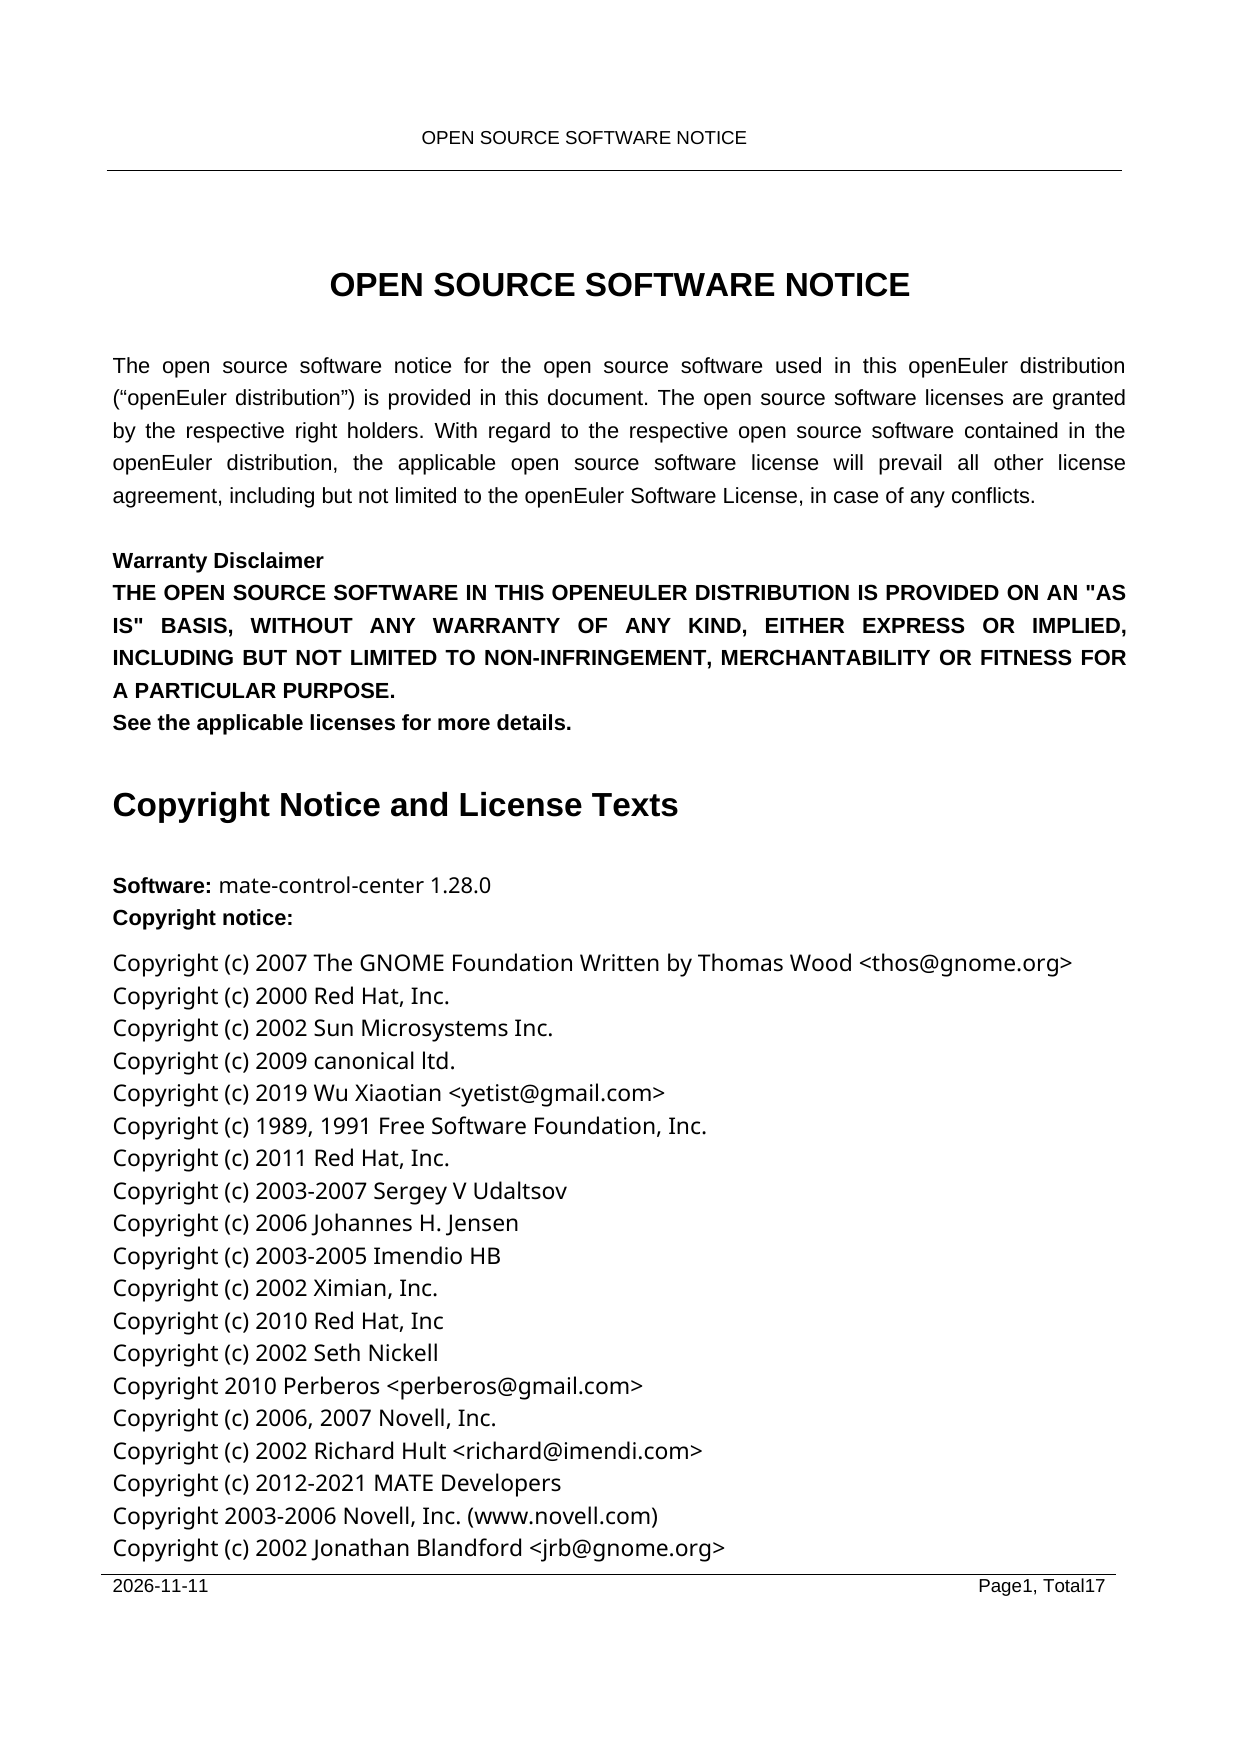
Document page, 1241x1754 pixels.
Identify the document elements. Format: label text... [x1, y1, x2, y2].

text Copyright Notice and License Texts [112, 771, 1128, 836]
text Warranty Disclaimer [112, 544, 1128, 576]
title Software: mate-control-center 1.28.0 [112, 869, 1128, 901]
text Copyright notice: [112, 901, 1128, 934]
text The open source software notice for the open source software used in this openEuler distribution (“openEuler distribution”) is provided in this document. The open source software licenses are granted by the respective right holders. With regard to the respective open source software contained in the openEuler distribution, the applicable open source software license will prevail all other license agreement, including but not limited to the openEuler Software License, in case of any conflicts. [112, 349, 1128, 511]
text OPEN SOURCE SOFTWARE NOTICE [112, 251, 1128, 316]
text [112, 947, 1128, 1564]
text THE OPEN SOURCE SOFTWARE IN THIS OPENEULER DISTRIBUTION IS PROVIDED ON AN "AS IS" BASIS, WITHOUT ANY WARRANTY OF ANY KIND, EITHER EXPRESS OR IMPLIED, INCLUDING BUT NOT LIMITED TO NON-INFRINGEMENT, MERCHANTABILITY OR FITNESS FOR A PARTICULAR PURPOSE. See the applicable licenses for more details. [112, 576, 1128, 739]
